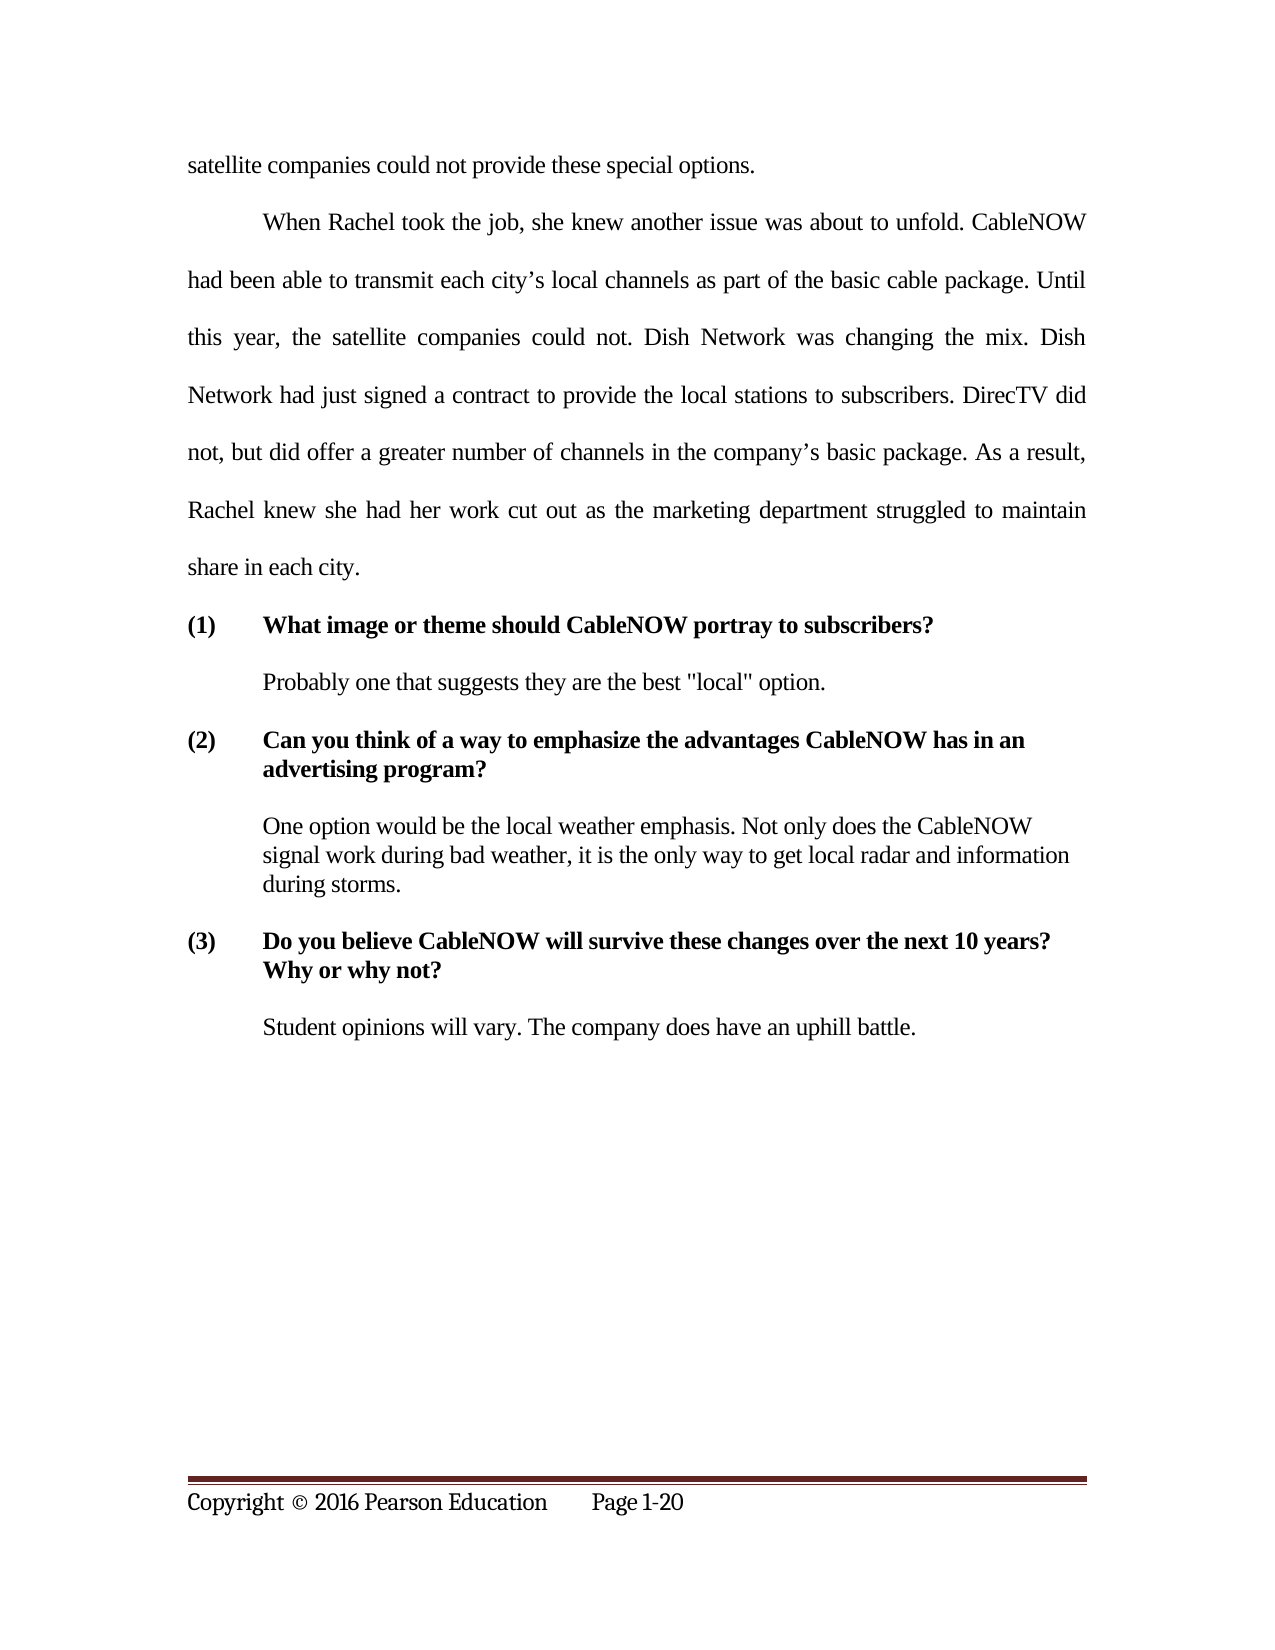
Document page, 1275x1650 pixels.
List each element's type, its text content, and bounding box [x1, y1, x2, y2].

text Probably one that suggests they are the best "local" option. [187, 667, 1087, 696]
text One option would be the local weather emphasis. Not only does the CableNOW signal work during bad weather, it is the only way to get local radar and information during storms. [187, 811, 1087, 897]
text (3) Do you believe CableNOW will survive these changes over the next 10 years? Why or why not? [187, 926, 1087, 984]
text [187, 150, 1087, 179]
text Student opinions will vary. The company does have an uphill battle. [187, 1012, 1087, 1041]
text (1) What image or theme should CableNOW portray to subscribers? [187, 610, 1087, 639]
text (2) Can you think of a way to emphasize the advantages CableNOW has in an advertising program? [187, 725, 1087, 782]
text <para>When Rachel took the job, she knew another issue was about to unfold. CableNOW had been able to transmit each city’s local channels as part of the basic cable package. Until this year, the satellite companies could not. Dish Network was changing the mix. Dish Network had just signed a contract to provide the local stations to subscribers. DirecTV did not, but did offer a greater number of channels in the company’s basic package. As a result, Rachel knew she had her work cut out as the marketing department struggled to maintain share in each city.</para> [187, 207, 1087, 581]
